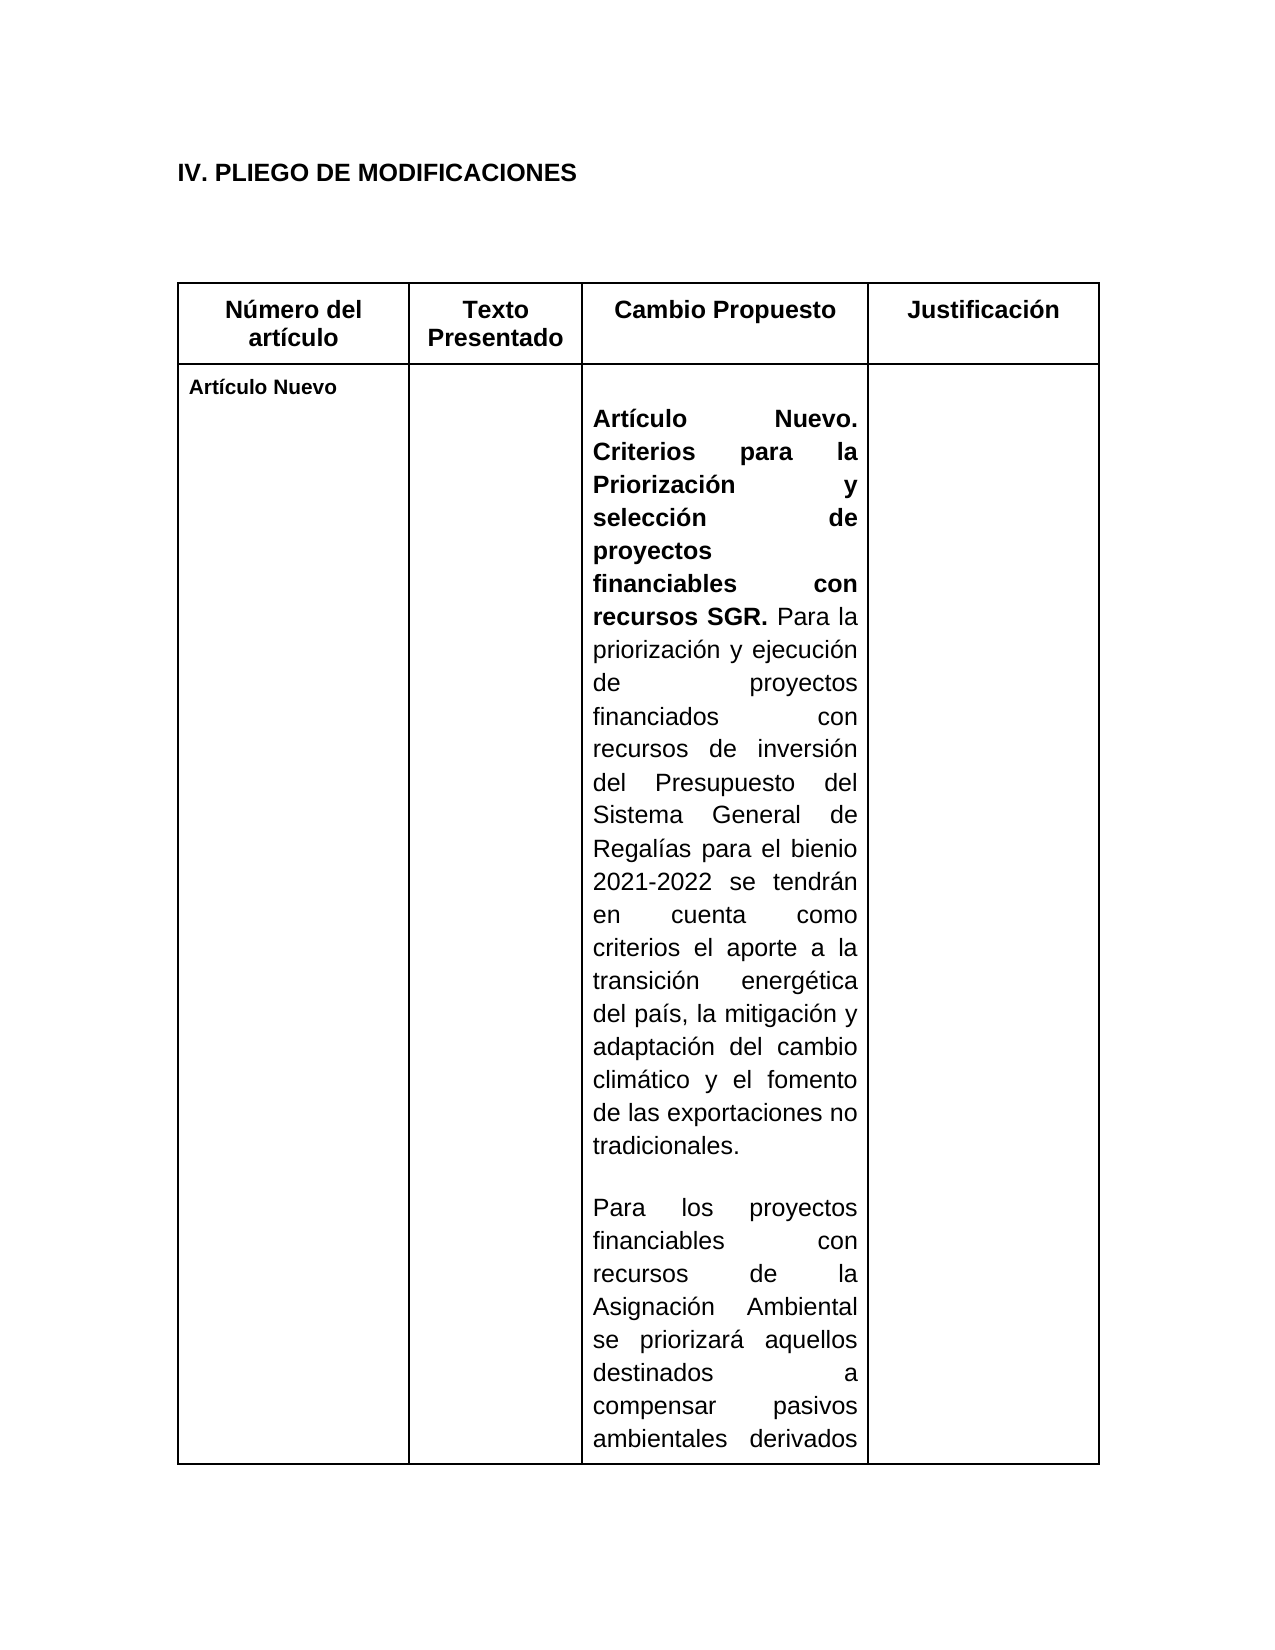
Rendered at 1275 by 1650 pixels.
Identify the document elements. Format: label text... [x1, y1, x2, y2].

table_cell [410, 365, 581, 1463]
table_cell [583, 365, 867, 1463]
table_cell [869, 365, 1098, 1463]
text IV. PLIEGO DE MODIFICACIONES [177, 158, 1098, 187]
table_cell Artículo Nuevo [179, 365, 408, 1463]
table_header Texto Presentado [410, 284, 581, 363]
table_header Justificación [869, 284, 1098, 363]
table_header Número del artículo [179, 284, 408, 363]
table_header Cambio Propuesto [583, 284, 867, 363]
